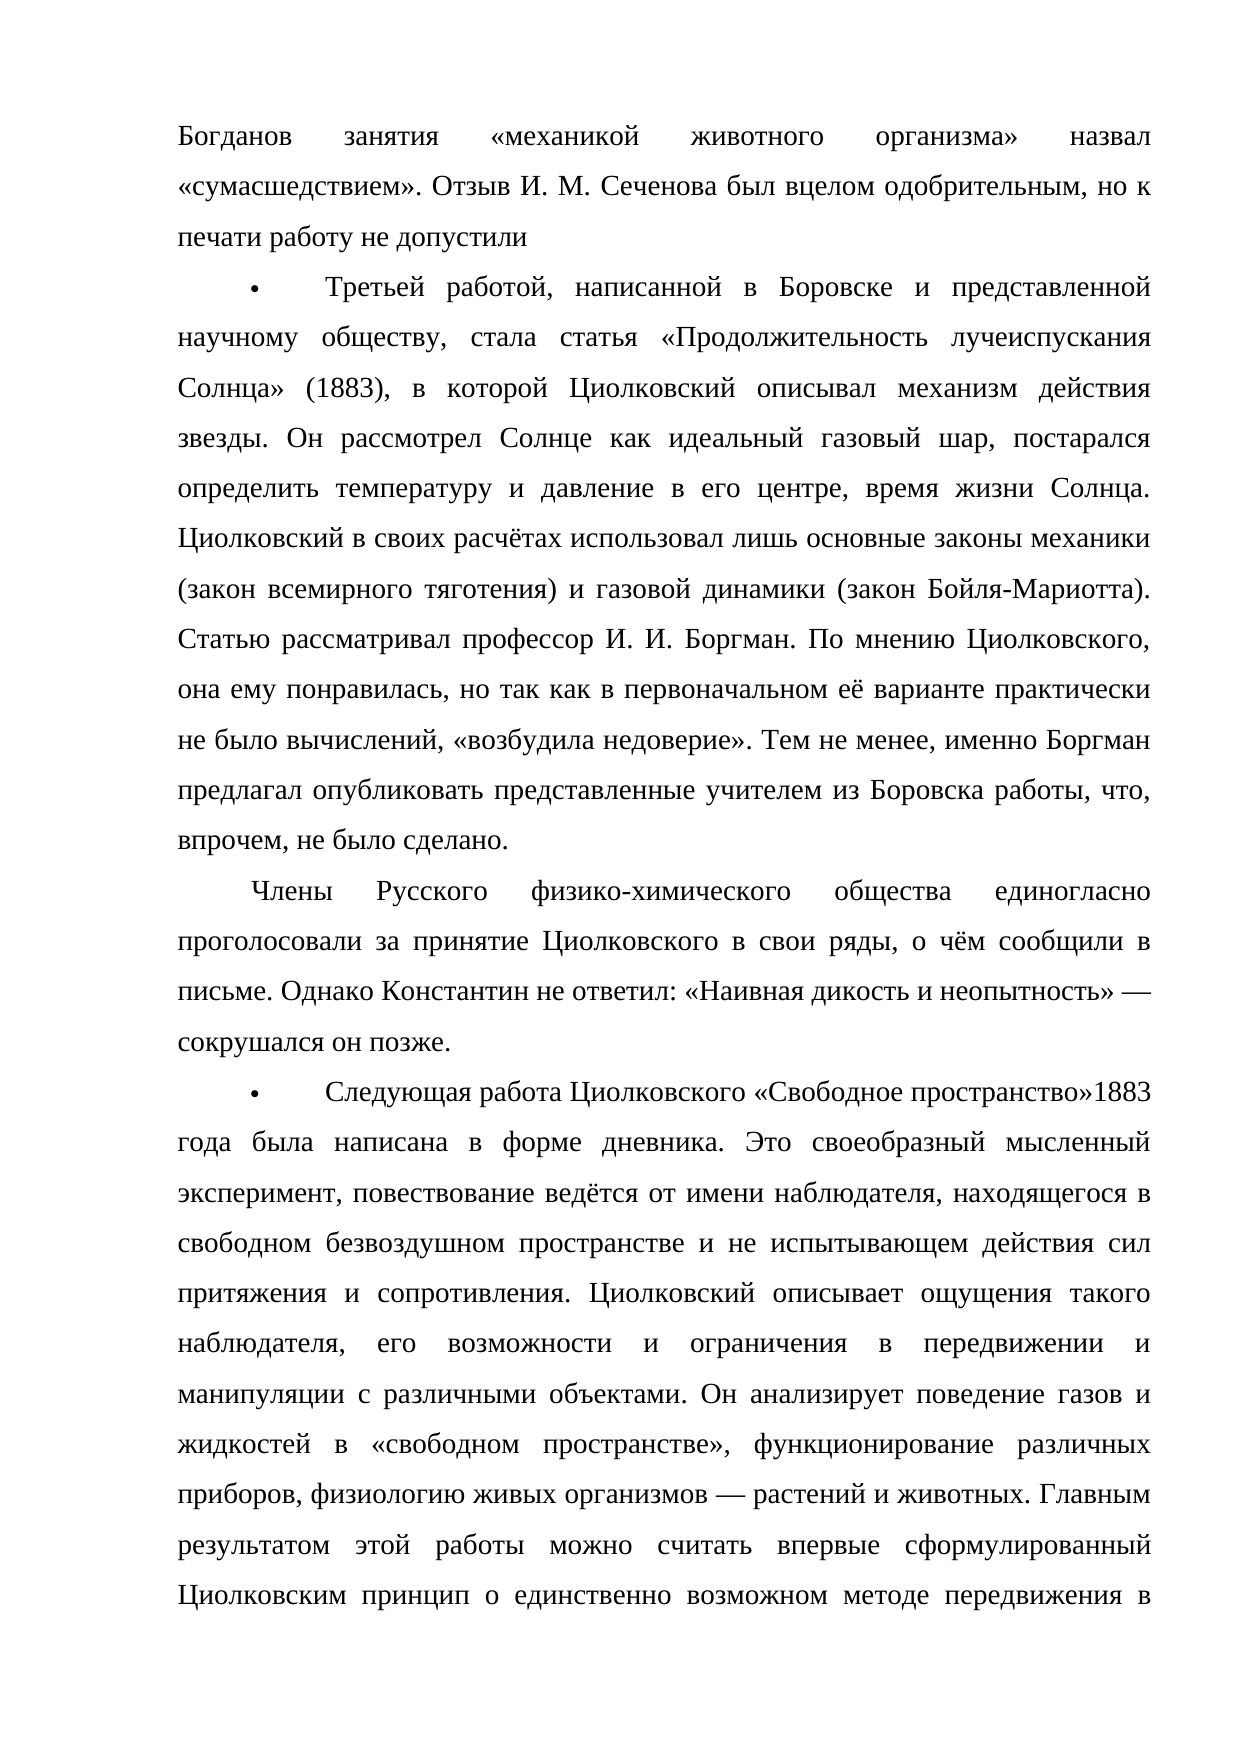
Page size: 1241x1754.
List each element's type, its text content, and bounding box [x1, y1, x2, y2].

list Третьей работой, написанной в Боровске и представленной научному обществу, стала статья «Продолжительность лучеиспускания Солнца» (1883), в которой Циолковский описывал механизм действия звезды. Он рассмотрел Солнце как идеальный газовый шар, постарался определить температуру и давление в его центре, время жизни Солнца. Циолковский в своих расчётах использовал лишь основные законы механики (закон всемирного тяготения) и газовой динамики (закон Бойля-Мариотта). Статью рассматривал профессор И. И. Боргман. По мнению Циолковского, она ему понравилась, но так как в первоначальном её варианте практически не было вычислений, «возбудила недоверие». Тем не менее, именно Боргман предлагал опубликовать представленные учителем из Боровска работы, что, впрочем, не было сделано. [177, 269, 1152, 856]
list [177, 118, 1152, 252]
text Члены Русского физико-химического общества единогласно проголосовали за принятие Циолковского в свои ряды, о чём сообщили в письме. Однако Константин не ответил: «Наивная дикость и неопытность» — сокрушался он позже. [177, 873, 1152, 1057]
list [177, 1074, 1152, 1611]
